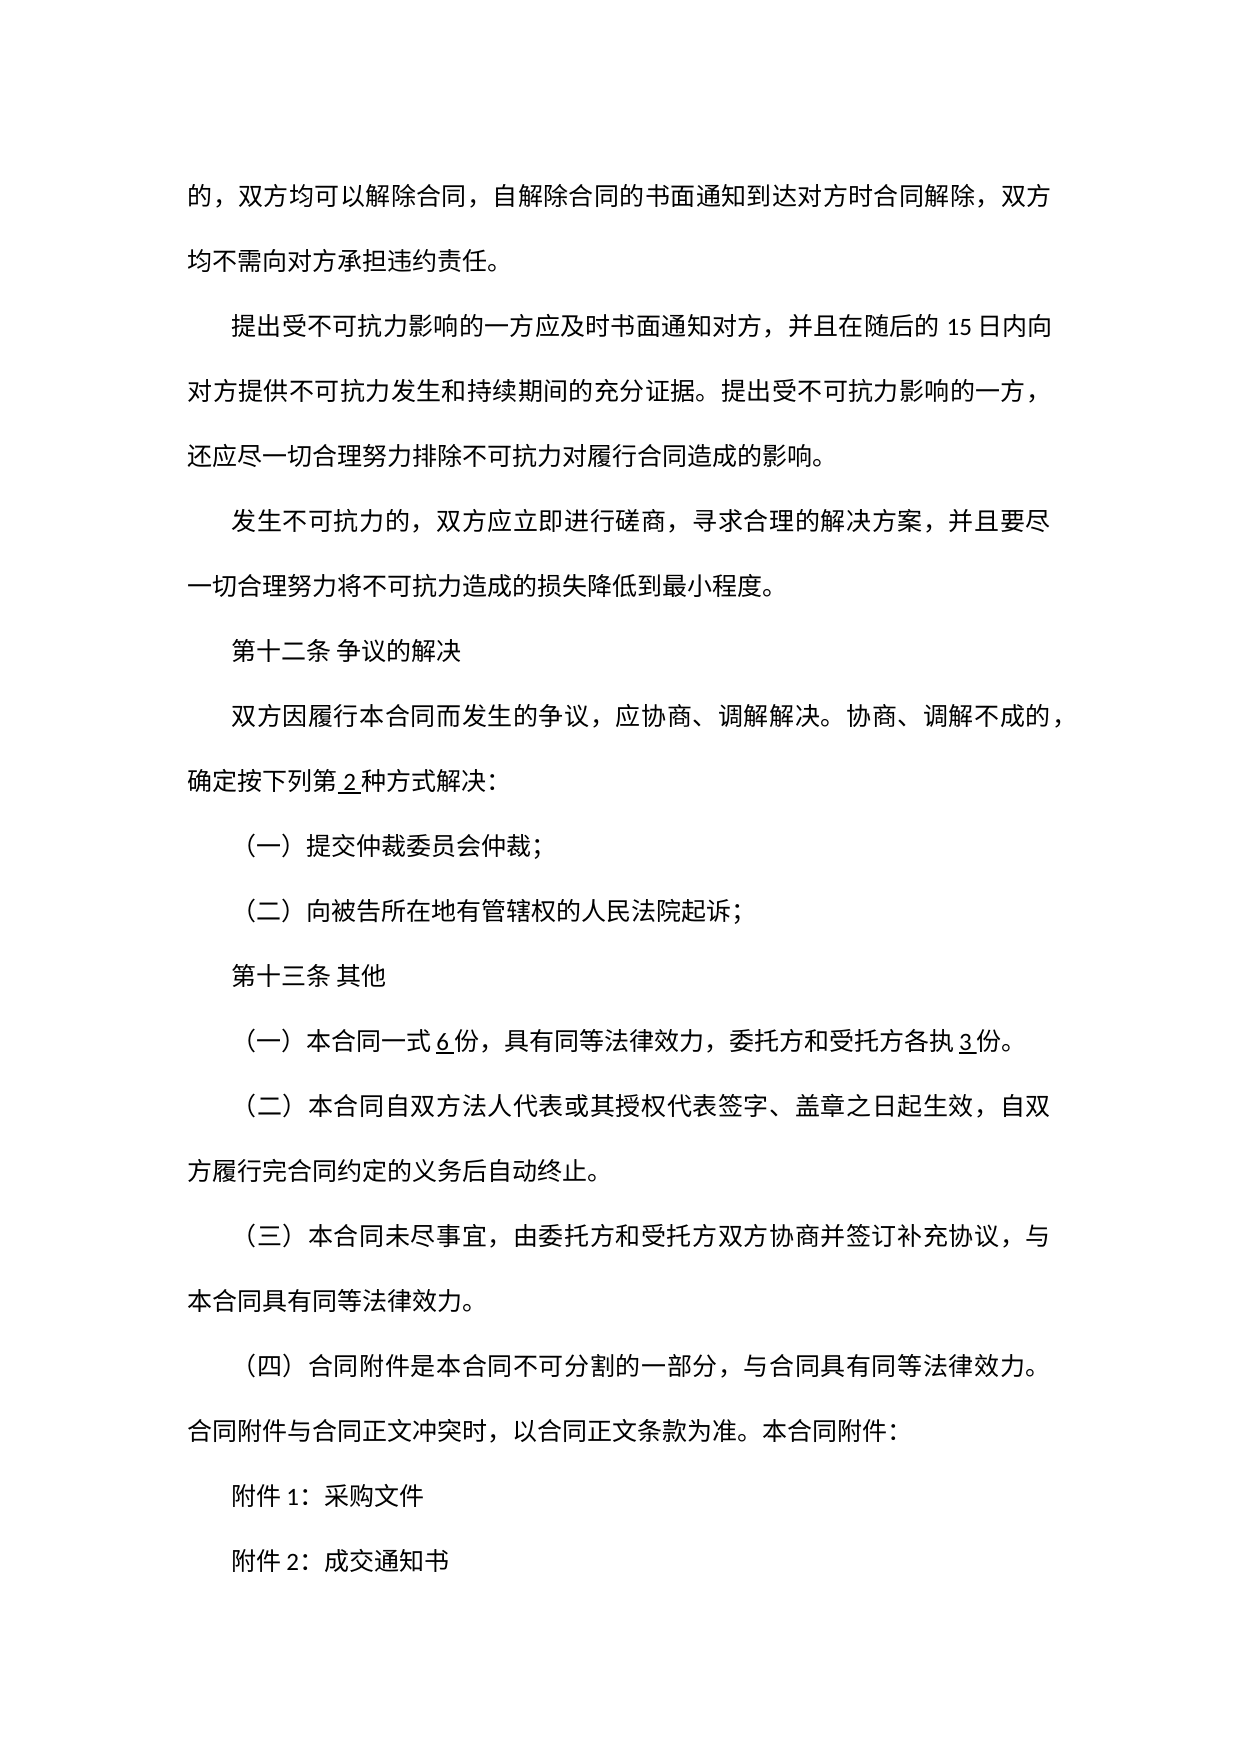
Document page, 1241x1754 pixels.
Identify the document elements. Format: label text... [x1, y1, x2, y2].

text 附件1：采购文件 [187, 1462, 1053, 1527]
text （一）提交仲裁委员会仲裁； [187, 812, 1053, 877]
text 第十三条 其他 [187, 942, 1053, 1007]
text （二）本合同自双方法人代表或其授权代表签字、盖章之日起生效，自双方履行完合同约定的义务后自动终止。 [187, 1072, 1053, 1202]
text 提出受不可抗力影响的一方应及时书面通知对方，并且在随后的15日内向对方提供不可抗力发生和持续期间的充分证据。提出受不可抗力影响的一方，还应尽一切合理努力排除不可抗力对履行合同造成的影响。 [187, 292, 1053, 487]
text （四）合同附件是本合同不可分割的一部分，与合同具有同等法律效力。合同附件与合同正文冲突时，以合同正文条款为准。本合同附件： [187, 1332, 1053, 1462]
text （三）本合同未尽事宜，由委托方和受托方双方协商并签订补充协议，与本合同具有同等法律效力。 [187, 1202, 1053, 1332]
text 双方因履行本合同而发生的争议，应协商、调解解决。协商、调解不成的，确定按下列第 2 种方式解决： [187, 682, 1053, 812]
text 发生不可抗力的，双方应立即进行磋商，寻求合理的解决方案，并且要尽一切合理努力将不可抗力造成的损失降低到最小程度。 [187, 487, 1053, 617]
text （一）本合同一式6份，具有同等法律效力，委托方和受托方各执3份。 [187, 1007, 1053, 1072]
text 附件2：成交通知书 [187, 1527, 1053, 1592]
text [187, 162, 1053, 292]
text （二）向被告所在地有管辖权的人民法院起诉； [187, 877, 1053, 942]
text 第十二条 争议的解决 [187, 617, 1053, 682]
